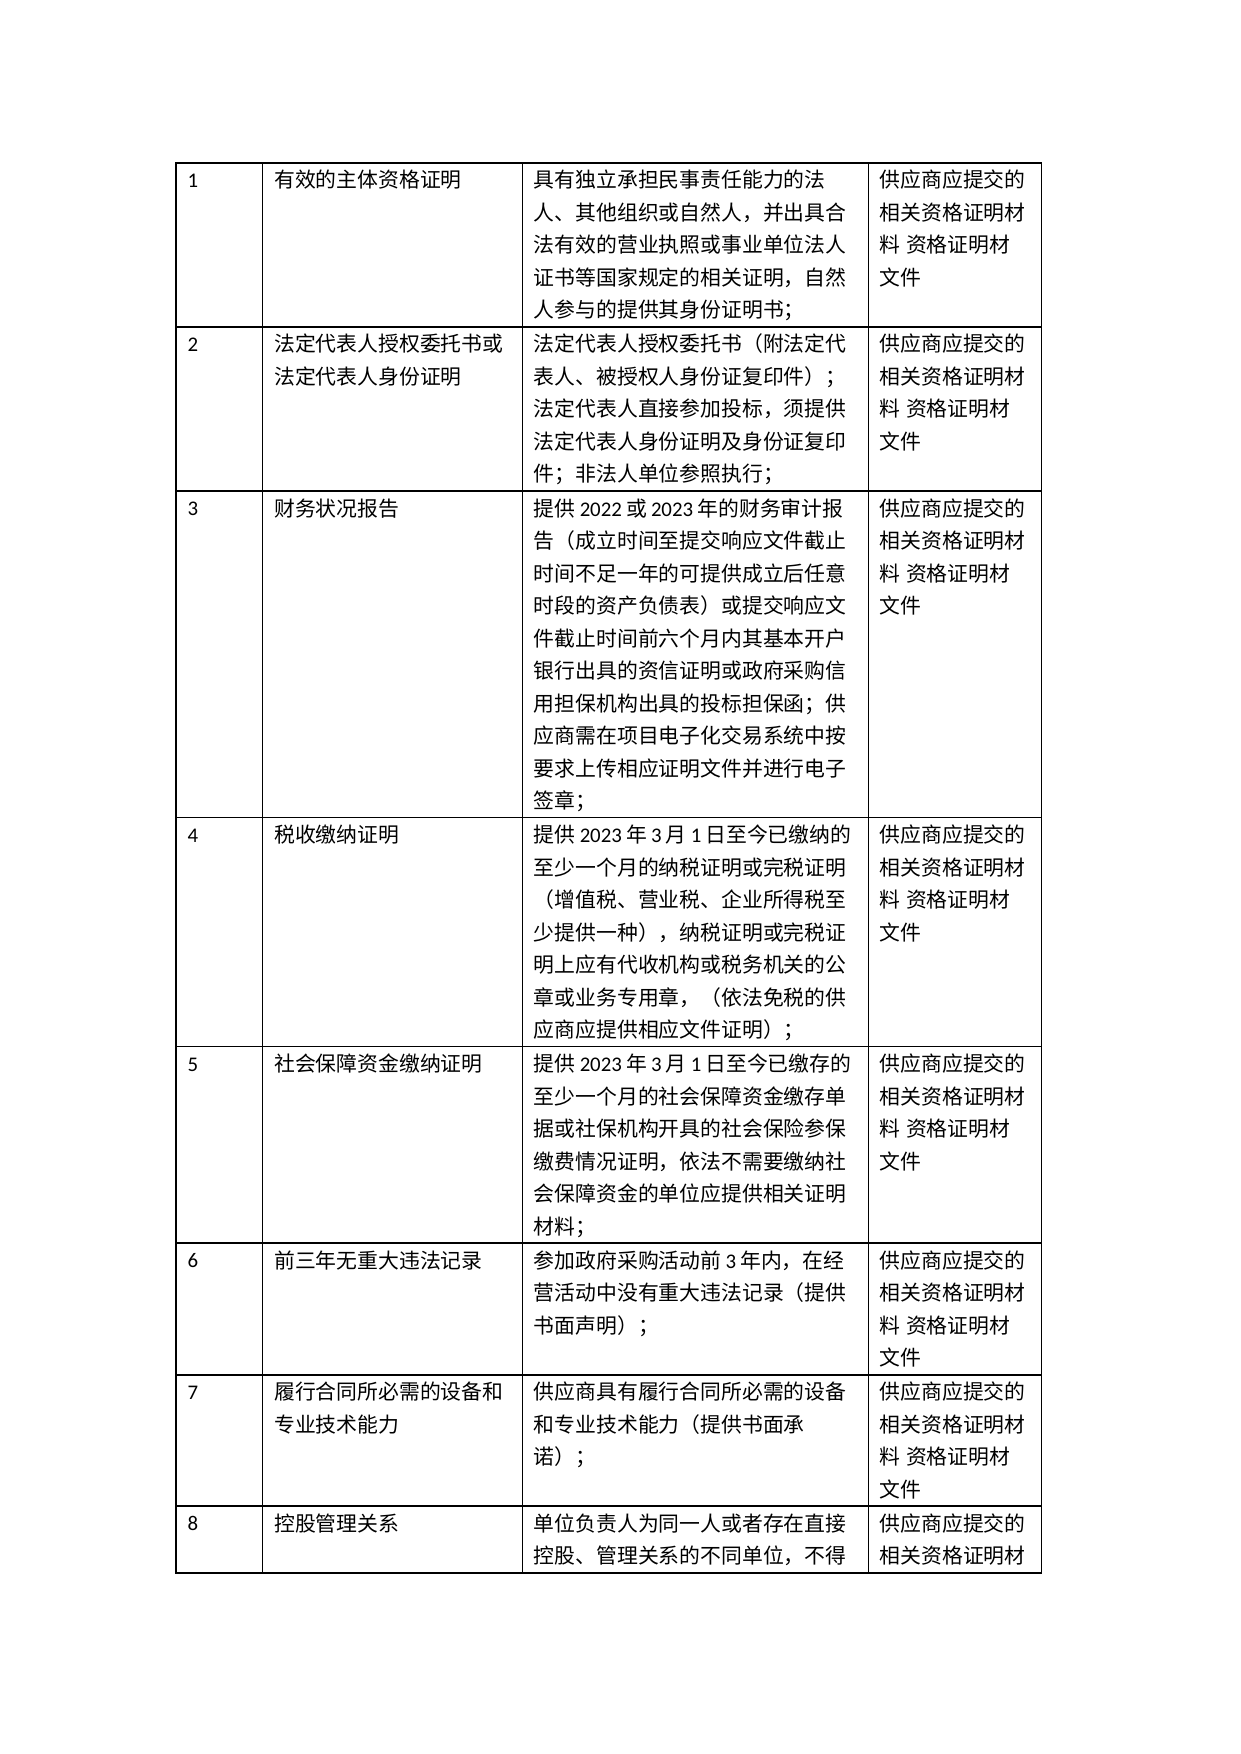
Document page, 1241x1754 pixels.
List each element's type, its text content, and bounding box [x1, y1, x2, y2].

table_cell 供应商具有履行合同所必需的设备和专业技术能力（提供书面承诺）； [523, 1376, 868, 1505]
table_cell 5 [177, 1047, 262, 1242]
table_cell 供应商应提交的相关资格证明材料 资格证明材文件 [869, 164, 1041, 326]
table_cell 8 [177, 1507, 262, 1572]
table_cell 4 [177, 818, 262, 1046]
table_cell 供应商应提交的相关资格证明材料 资格证明材文件 [869, 1376, 1041, 1505]
table_cell 供应商应提交的相关资格证明材料 资格证明材文件 [869, 492, 1041, 817]
table_cell 供应商应提交的相关资格证明材料 资格证明材文件 [869, 328, 1041, 490]
table_cell 7 [177, 1376, 262, 1505]
table_cell 税收缴纳证明 [263, 818, 522, 1046]
table_cell 具有独立承担民事责任能力的法人、其他组织或自然人，并出具合法有效的营业执照或事业单位法人证书等国家规定的相关证明，自然人参与的提供其身份证明书； [523, 164, 868, 326]
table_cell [523, 1507, 868, 1572]
table_cell 供应商应提交的相关资格证明材料 资格证明材文件 [869, 1047, 1041, 1242]
table_cell 法定代表人授权委托书（附法定代表人、被授权人身份证复印件）；法定代表人直接参加投标，须提供法定代表人身份证明及身份证复印件；非法人单位参照执行； [523, 328, 868, 490]
table_cell 控股管理关系 [263, 1507, 522, 1572]
table_cell 提供2023年3月1日至今已缴存的至少一个月的社会保障资金缴存单据或社保机构开具的社会保险参保缴费情况证明，依法不需要缴纳社会保障资金的单位应提供相关证明材料； [523, 1047, 868, 1242]
table_cell 财务状况报告 [263, 492, 522, 817]
table_cell 参加政府采购活动前3年内，在经营活动中没有重大违法记录（提供书面声明）； [523, 1244, 868, 1374]
table_cell 法定代表人授权委托书或法定代表人身份证明 [263, 328, 522, 490]
table_cell 前三年无重大违法记录 [263, 1244, 522, 1374]
table_cell 社会保障资金缴纳证明 [263, 1047, 522, 1242]
table_cell 提供2023年3月1日至今已缴纳的至少一个月的纳税证明或完税证明（增值税、营业税、企业所得税至少提供一种），纳税证明或完税证明上应有代收机构或税务机关的公章或业务专用章，（依法免税的供应商应提供相应文件证明）； [523, 818, 868, 1046]
table_cell 供应商应提交的相关资格证明材料 资格证明材文件 [869, 818, 1041, 1046]
table_cell 6 [177, 1244, 262, 1374]
table_cell 履行合同所必需的设备和专业技术能力 [263, 1376, 522, 1505]
table_cell 1 [177, 164, 262, 326]
table_cell 2 [177, 328, 262, 490]
table_cell 提供2022或2023年的财务审计报告（成立时间至提交响应文件截止时间不足一年的可提供成立后任意时段的资产负债表）或提交响应文件截止时间前六个月内其基本开户银行出具的资信证明或政府采购信用担保机构出具的投标担保函；供应商需在项目电子化交易系统中按要求上传相应证明文件并进行电子签章； [523, 492, 868, 817]
table_cell 有效的主体资格证明 [263, 164, 522, 326]
table_cell 3 [177, 492, 262, 817]
table_cell 供应商应提交的相关资格证明材料 资格证明材文件 [869, 1244, 1041, 1374]
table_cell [869, 1507, 1041, 1572]
